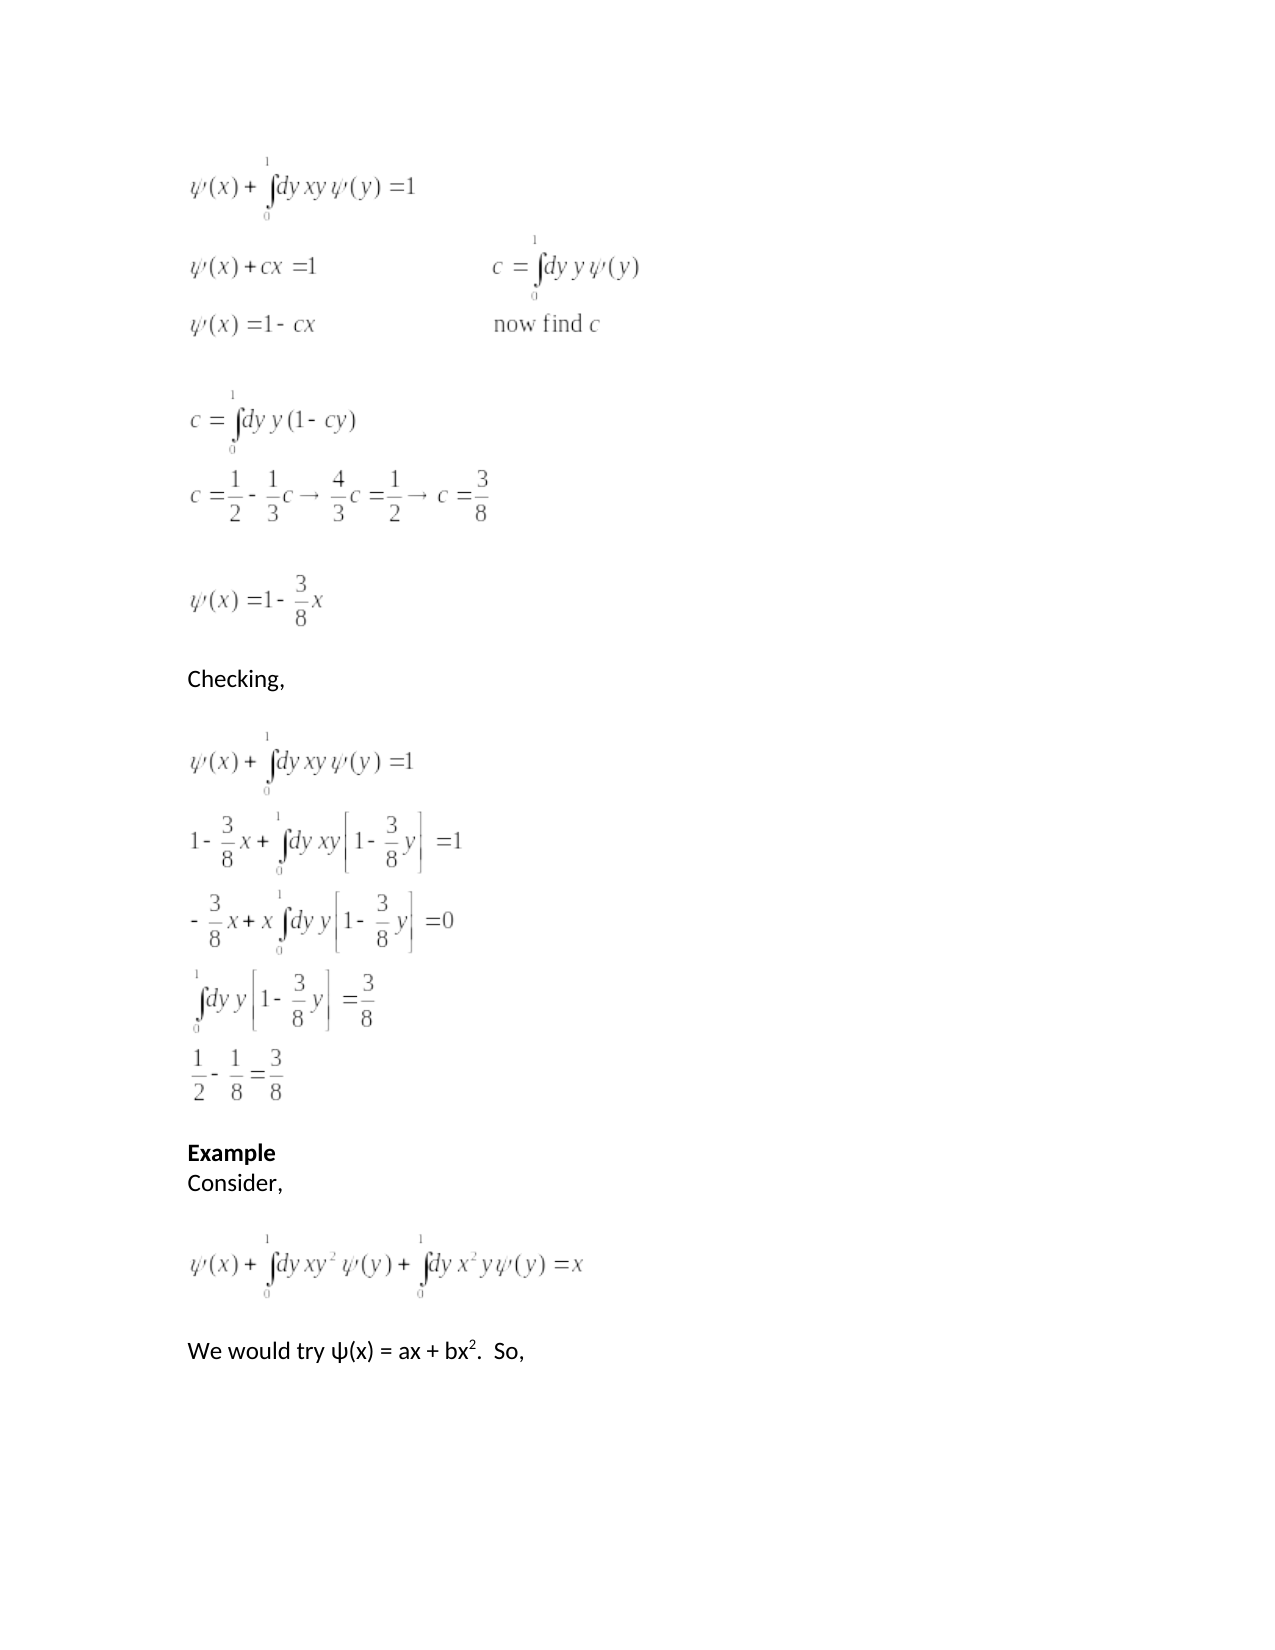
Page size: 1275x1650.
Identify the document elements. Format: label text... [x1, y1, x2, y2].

text Checking, [187, 663, 1087, 693]
text Example [187, 1137, 1087, 1168]
text We would try ψ(x) = ax + bx2. So, [187, 1335, 1087, 1366]
text Consider, [187, 1168, 1087, 1198]
